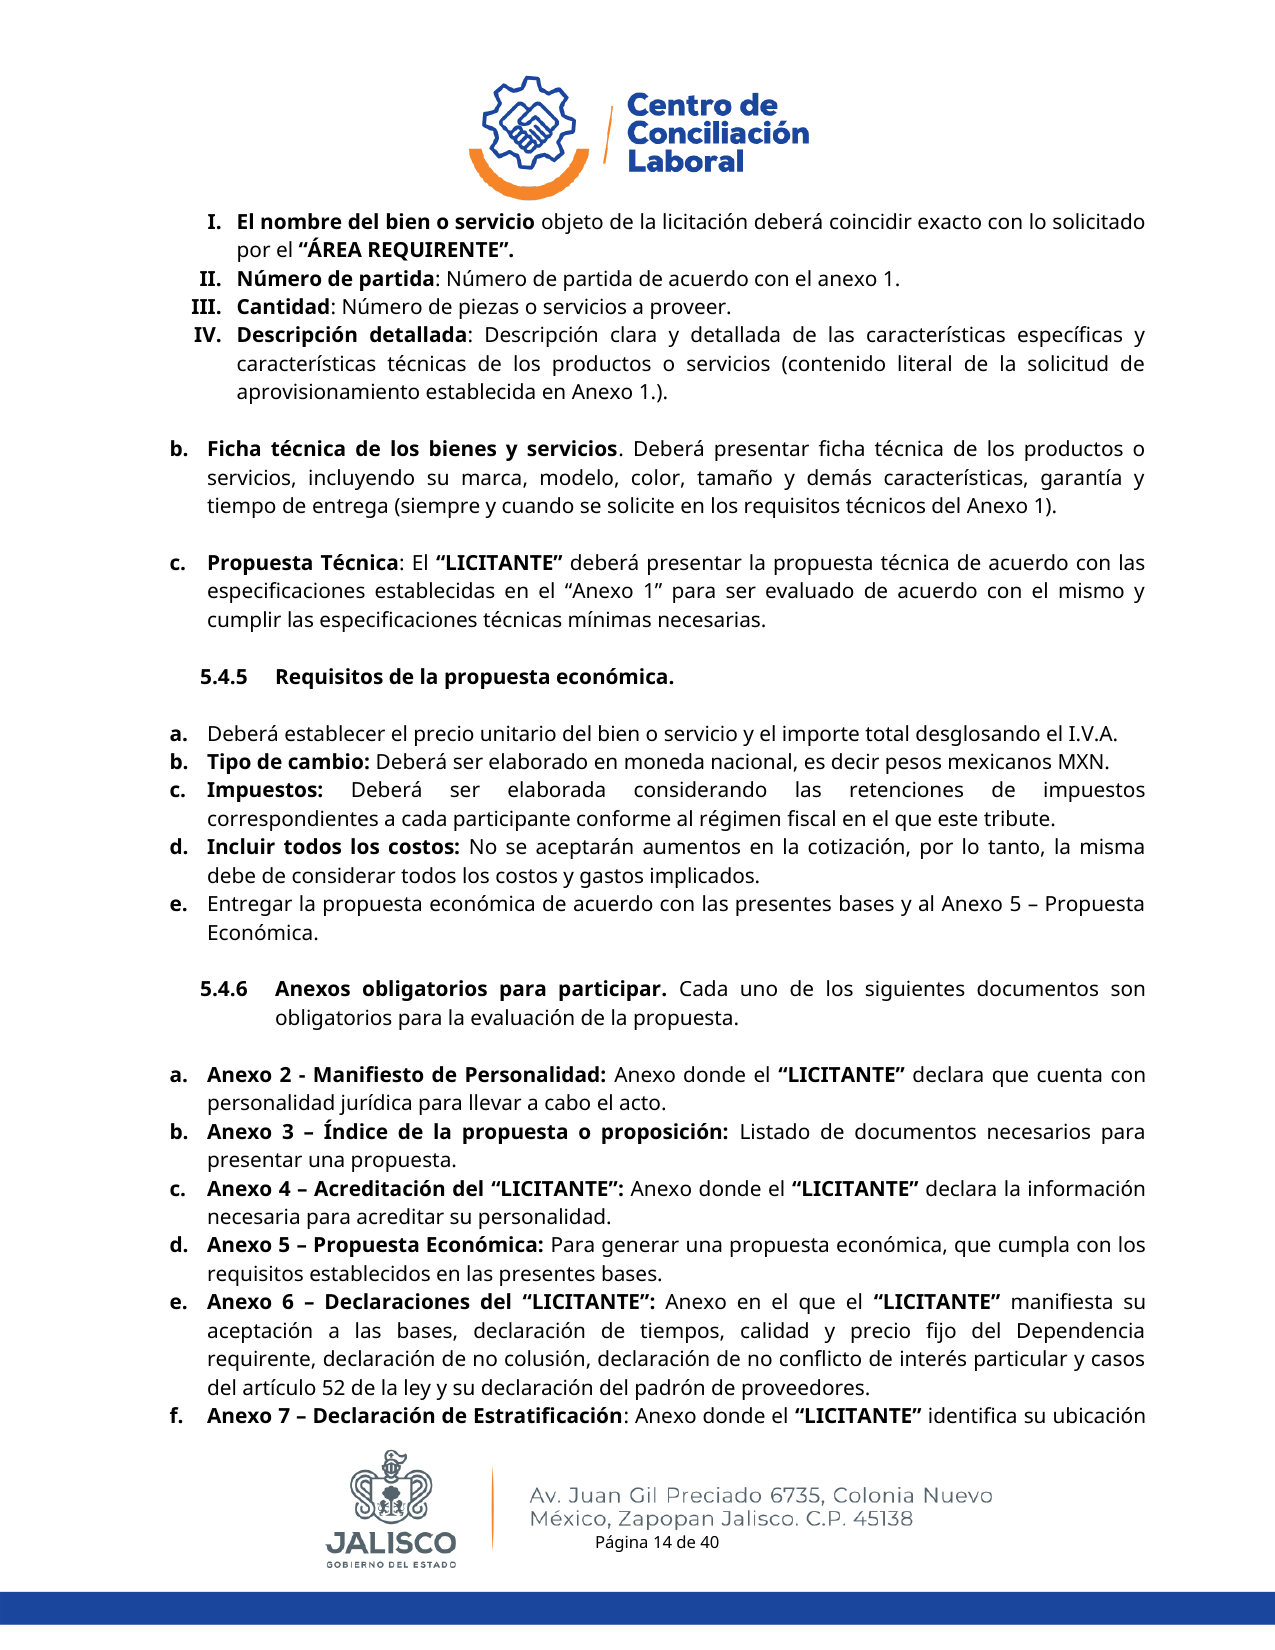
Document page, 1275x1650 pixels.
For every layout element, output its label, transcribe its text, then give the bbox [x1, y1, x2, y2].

list Anexo 3 – Índice de la propuesta o proposición: Listado de documentos necesarios para presentar una propuesta. [169, 1117, 1146, 1174]
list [169, 1401, 1146, 1429]
list Descripción detallada: Descripción clara y detallada de las características específicas y características técnicas de los productos o servicios (contenido literal de la solicitud de aprovisionamiento establecida en Anexo 1.). [222, 321, 1146, 406]
list El nombre del bien o servicio objeto de la licitación deberá coincidir exacto con lo solicitado por el “ÁREA REQUIRENTE”. [222, 207, 1146, 264]
list Deberá establecer el precio unitario del bien o servicio y el importe total desglosando el I.V.A. [169, 719, 1146, 747]
list Anexo 6 – Declaraciones del “LICITANTE”: Anexo en el que el “LICITANTE” manifiesta su aceptación a las bases, declaración de tiempos, calidad y precio fijo del Dependencia requirente, declaración de no colusión, declaración de no conflicto de interés particular y casos del artículo 52 de la ley y su declaración del padrón de proveedores. [169, 1287, 1146, 1401]
list Entregar la propuesta económica de acuerdo con las presentes bases y al Anexo 5 – Propuesta Económica. [169, 889, 1146, 946]
picture [0, 3, 1275, 1650]
list Número de partida: Número de partida de acuerdo con el anexo 1. [222, 264, 1146, 292]
subtitle Anexos obligatorios para participar. Cada uno de los siguientes documentos son obligatorios para la evaluación de la propuesta. [200, 974, 1146, 1031]
list Anexo 5 – Propuesta Económica: Para generar una propuesta económica, que cumpla con los requisitos establecidos en las presentes bases. [169, 1231, 1146, 1287]
list Anexo 2 - Manifiesto de Personalidad: Anexo donde el “LICITANTE” declara que cuenta con personalidad jurídica para llevar a cabo el acto. [169, 1060, 1146, 1117]
list Ficha técnica de los bienes y servicios. Deberá presentar ficha técnica de los productos o servicios, incluyendo su marca, modelo, color, tamaño y demás características, garantía y tiempo de entrega (siempre y cuando se solicite en los requisitos técnicos del Anexo 1). [169, 434, 1146, 519]
list Propuesta Técnica: El “LICITANTE” deberá presentar la propuesta técnica de acuerdo con las especificaciones establecidas en el “Anexo 1” para ser evaluado de acuerdo con el mismo y cumplir las especificaciones técnicas mínimas necesarias. [169, 548, 1146, 633]
list Impuestos: Deberá ser elaborada considerando las retenciones de impuestos correspondientes a cada participante conforme al régimen fiscal en el que este tribute. [169, 776, 1146, 832]
subtitle Requisitos de la propuesta económica. [200, 662, 1146, 690]
list Anexo 4 – Acreditación del “LICITANTE”: Anexo donde el “LICITANTE” declara la información necesaria para acreditar su personalidad. [169, 1174, 1146, 1231]
list Cantidad: Número de piezas o servicios a proveer. [222, 292, 1146, 321]
list Tipo de cambio: Deberá ser elaborado en moneda nacional, es decir pesos mexicanos MXN. [169, 747, 1146, 776]
list Incluir todos los costos: No se aceptarán aumentos en la cotización, por lo tanto, la misma debe de considerar todos los costos y gastos implicados. [169, 832, 1146, 889]
